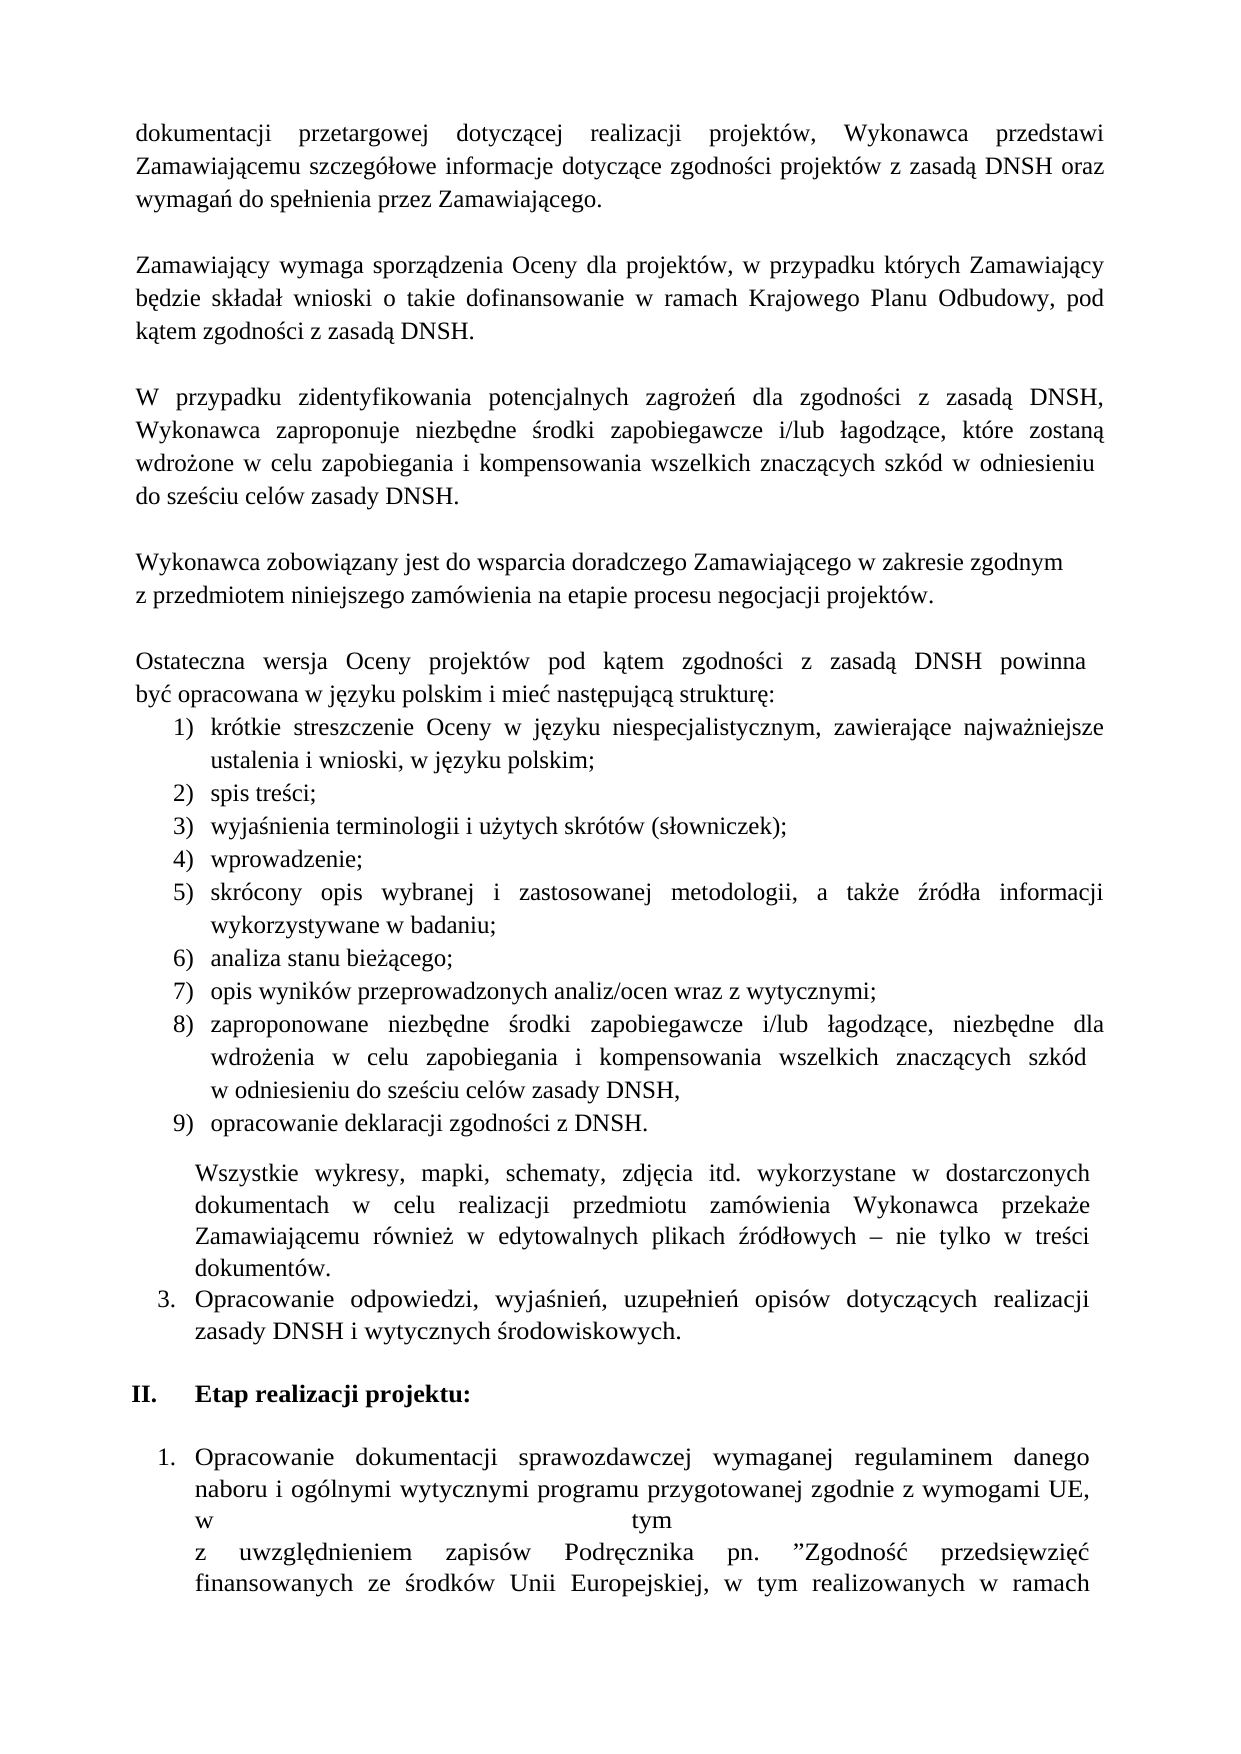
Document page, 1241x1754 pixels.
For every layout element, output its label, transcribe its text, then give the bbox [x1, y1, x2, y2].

list opis wyników przeprowadzonych analiz/ocen wraz z wytycznymi; [173, 976, 1105, 1005]
list skrócony opis wybranej i zastosowanej metodologii, a także źródła informacji wykorzystywane w badaniu; [173, 877, 1105, 939]
list krótkie streszczenie Oceny w języku niespecjalistycznym, zawierające najważniejsze ustalenia i wnioski, w języku polskim; [173, 712, 1105, 774]
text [135, 118, 1105, 213]
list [157, 1442, 1091, 1597]
list analiza stanu bieżącego; [173, 943, 1105, 972]
text Wykonawca zobowiązany jest do wsparcia doradczego Zamawiającego w zakresie zgodnym [135, 547, 1105, 576]
list Etap realizacji projektu: [157, 1379, 1091, 1408]
list Opracowanie odpowiedzi, wyjaśnień, uzupełnień opisów dotyczących realizacji zasady DNSH i wytycznych środowiskowych. [157, 1284, 1091, 1345]
list opracowanie deklaracji zgodności z DNSH. [173, 1108, 1105, 1137]
list zaproponowane niezbędne środki zapobiegawcze i/lub łagodzące, niezbędne dla wdrożenia w celu zapobiegania i kompensowania wszelkich znaczących szkód w odniesieniu do sześciu celów zasady DNSH, [173, 1009, 1105, 1104]
list wyjaśnienia terminologii i użytych skrótów (słowniczek); [173, 811, 1105, 840]
list wprowadzenie; [173, 844, 1105, 873]
text Wszystkie wykresy, mapki, schematy, zdjęcia itd. wykorzystane w dostarczonych dokumentach w celu realizacji przedmiotu zamówienia Wykonawca przekaże Zamawiającemu również w edytowalnych plikach źródłowych – nie tylko w treści dokumentów. [194, 1158, 1091, 1282]
list spis treści; [173, 778, 1105, 807]
text Zamawiający wymaga sporządzenia Oceny dla projektów, w przypadku których Zamawiający będzie składał wnioski o takie dofinansowanie w ramach Krajowego Planu Odbudowy, pod kątem zgodności z zasadą DNSH. [135, 250, 1105, 345]
text z przedmiotem niniejszego zamówienia na etapie procesu negocjacji projektów. [135, 580, 1105, 609]
text W przypadku zidentyfikowania potencjalnych zagrożeń dla zgodności z zasadą DNSH, Wykonawca zaproponuje niezbędne środki zapobiegawcze i/lub łagodzące, które zostaną wdrożone w celu zapobiegania i kompensowania wszelkich znaczących szkód w odniesieniu do sześciu celów zasady DNSH. [135, 382, 1105, 510]
text Ostateczna wersja Oceny projektów pod kątem zgodności z zasadą DNSH powinna być opracowana w języku polskim i mieć następującą strukturę: [135, 646, 1105, 708]
